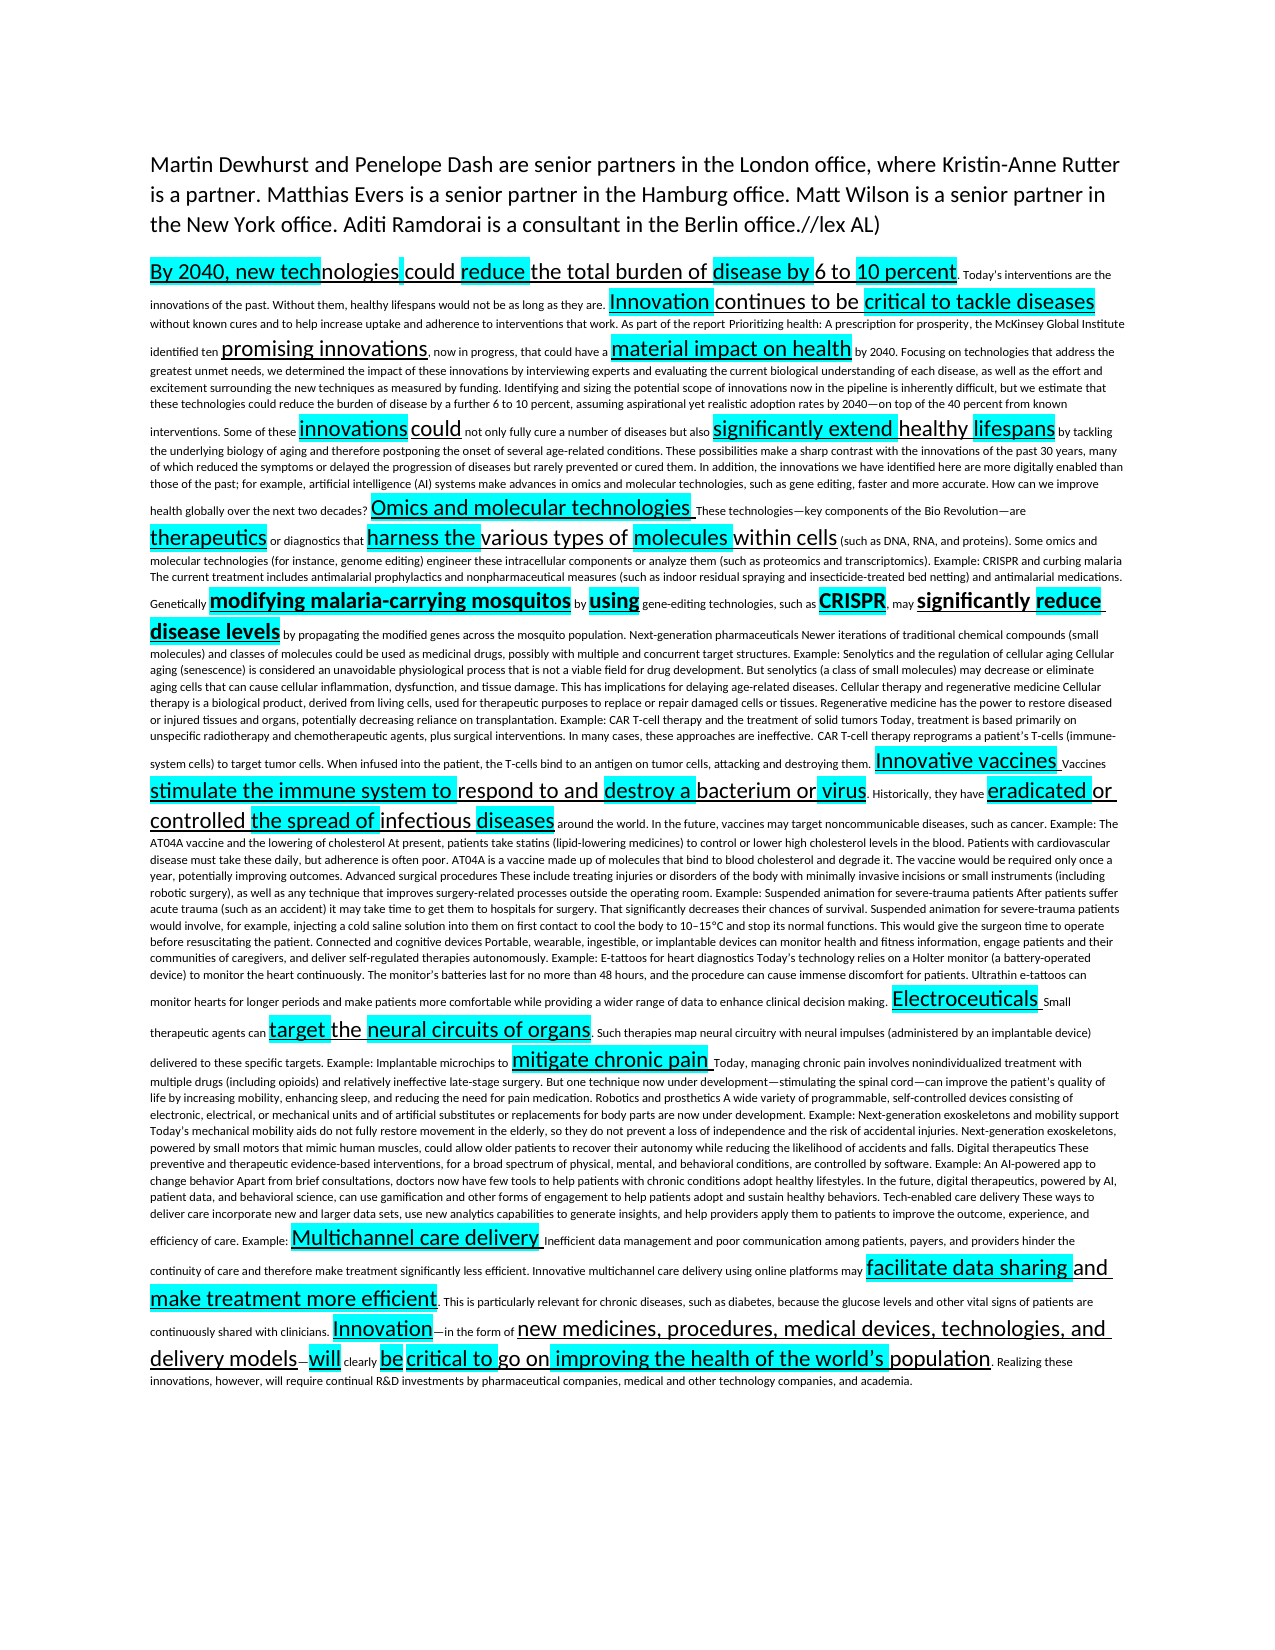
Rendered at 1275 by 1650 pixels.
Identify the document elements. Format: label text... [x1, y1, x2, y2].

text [150, 150, 1125, 238]
text By 2040, new technologies could reduce the total burden of disease by 6 to 10 percent. Today’s interventions are the innovations of the past. Without them, healthy lifespans would not be as long as they are. Innovation continues to be critical to tackle diseases without known cures and to help increase uptake and adherence to interventions that work. As part of the report Prioritizing health: A prescription for prosperity, the McKinsey Global Institute identified ten promising innovations, now in progress, that could have a material impact on health by 2040. Focusing on technologies that address the greatest unmet needs, we determined the impact of these innovations by interviewing experts and evaluating the current biological understanding of each disease, as well as the effort and excitement surrounding the new techniques as measured by funding. Identifying and sizing the potential scope of innovations now in the pipeline is inherently difficult, but we estimate that these technologies could reduce the burden of disease by a further 6 to 10 percent, assuming aspirational yet realistic adoption rates by 2040—on top of the 40 percent from known interventions. Some of these innovations could not only fully cure a number of diseases but also significantly extend healthy lifespans by tackling the underlying biology of aging and therefore postponing the onset of several age-related conditions. These possibilities make a sharp contrast with the innovations of the past 30 years, many of which reduced the symptoms or delayed the progression of diseases but rarely prevented or cured them. In addition, the innovations we have identified here are more digitally enabled than those of the past; for example, artificial intelligence (AI) systems make advances in omics and molecular technologies, such as gene editing, faster and more accurate. How can we improve health globally over the next two decades? Omics and molecular technologies These technologies—key components of the Bio Revolution—are therapeutics or diagnostics that harness the various types of molecules within cells (such as DNA, RNA, and proteins). Some omics and molecular technologies (for instance, genome editing) engineer these intracellular components or analyze them (such as proteomics and transcriptomics). Example: CRISPR and curbing malaria The current treatment includes antimalarial prophylactics and nonpharmaceutical measures (such as indoor residual spraying and insecticide-treated bed netting) and antimalarial medications. Genetically modifying malaria-carrying mosquitos by using gene-editing technologies, such as CRISPR, may significantly reduce disease levels by propagating the modified genes across the mosquito population. Next-generation pharmaceuticals Newer iterations of traditional chemical compounds (small molecules) and classes of molecules could be used as medicinal drugs, possibly with multiple and concurrent target structures. Example: Senolytics and the regulation of cellular aging Cellular aging (senescence) is considered an unavoidable physiological process that is not a viable field for drug development. But senolytics (a class of small molecules) may decrease or eliminate aging cells that can cause cellular inflammation, dysfunction, and tissue damage. This has implications for delaying age-related diseases. Cellular therapy and regenerative medicine Cellular therapy is a biological product, derived from living cells, used for therapeutic purposes to replace or repair damaged cells or tissues. Regenerative medicine has the power to restore diseased or injured tissues and organs, potentially decreasing reliance on transplantation. Example: CAR T-cell therapy and the treatment of solid tumors Today, treatment is based primarily on unspecific radiotherapy and chemotherapeutic agents, plus surgical interventions. In many cases, these approaches are ineffective. CAR T-cell therapy reprograms a patient’s T-cells (immune-system cells) to target tumor cells. When infused into the patient, the T-cells bind to an antigen on tumor cells, attacking and destroying them. Innovative vaccines Vaccines stimulate the immune system to respond to and destroy a bacterium or virus. Historically, they have eradicated or controlled the spread of infectious diseases around the world. In the future, vaccines may target noncommunicable diseases, such as cancer. Example: The AT04A vaccine and the lowering of cholesterol At present, patients take statins (lipid-lowering medicines) to control or lower high cholesterol levels in the blood. Patients with cardiovascular disease must take these daily, but adherence is often poor. AT04A is a vaccine made up of molecules that bind to blood cholesterol and degrade it. The vaccine would be required only once a year, potentially improving outcomes. Advanced surgical procedures These include treating injuries or disorders of the body with minimally invasive incisions or small instruments (including robotic surgery), as well as any technique that improves surgery-related processes outside the operating room. Example: Suspended animation for severe-trauma patients After patients suffer acute trauma (such as an accident) it may take time to get them to hospitals for surgery. That significantly decreases their chances of survival. Suspended animation for severe-trauma patients would involve, for example, injecting a cold saline solution into them on first contact to cool the body to 10–15ºC and stop its normal functions. This would give the surgeon time to operate before resuscitating the patient. Connected and cognitive devices Portable, wearable, ingestible, or implantable devices can monitor health and fitness information, engage patients and their communities of caregivers, and deliver self-regulated therapies autonomously. Example: E-tattoos for heart diagnostics Today’s technology relies on a Holter monitor (a battery-operated device) to monitor the heart continuously. The monitor’s batteries last for no more than 48 hours, and the procedure can cause immense discomfort for patients. Ultrathin e-tattoos can monitor hearts for longer periods and make patients more comfortable while providing a wider range of data to enhance clinical decision making. Electroceuticals Small therapeutic agents can target the neural circuits of organs. Such therapies map neural circuitry with neural impulses (administered by an implantable device) delivered to these specific targets. Example: Implantable microchips to mitigate chronic pain Today, managing chronic pain involves nonindividualized treatment with multiple drugs (including opioids) and relatively ineffective late-stage surgery. But one technique now under development—stimulating the spinal cord—can improve the patient’s quality of life by increasing mobility, enhancing sleep, and reducing the need for pain medication. Robotics and prosthetics A wide variety of programmable, self-controlled devices consisting of electronic, electrical, or mechanical units and of artificial substitutes or replacements for body parts are now under development. Example: Next-generation exoskeletons and mobility support Today’s mechanical mobility aids do not fully restore movement in the elderly, so they do not prevent a loss of independence and the risk of accidental injuries. Next-generation exoskeletons, powered by small motors that mimic human muscles, could allow older patients to recover their autonomy while reducing the likelihood of accidents and falls. Digital therapeutics These preventive and therapeutic evidence-based interventions, for a broad spectrum of physical, mental, and behavioral conditions, are controlled by software. Example: An AI-powered app to change behavior Apart from brief consultations, doctors now have few tools to help patients with chronic conditions adopt healthy lifestyles. In the future, digital therapeutics, powered by AI, patient data, and behavioral science, can use gamification and other forms of engagement to help patients adopt and sustain healthy behaviors. Tech-enabled care delivery These ways to deliver care incorporate new and larger data sets, use new analytics capabilities to generate insights, and help providers apply them to patients to improve the outcome, experience, and efficiency of care. Example: Multichannel care delivery Inefficient data management and poor communication among patients, payers, and providers hinder the continuity of care and therefore make treatment significantly less efficient. Innovative multichannel care delivery using online platforms may facilitate data sharing and make treatment more efficient. This is particularly relevant for chronic diseases, such as diabetes, because the glucose levels and other vital signs of patients are continuously shared with clinicians. Innovation—in the form of new medicines, procedures, medical devices, technologies, and delivery models—will clearly be critical to go on improving the health of the world’s population. Realizing these innovations, however, will require continual R&D investments by pharmaceutical companies, medical and other technology companies, and academia. [150, 257, 1125, 1389]
